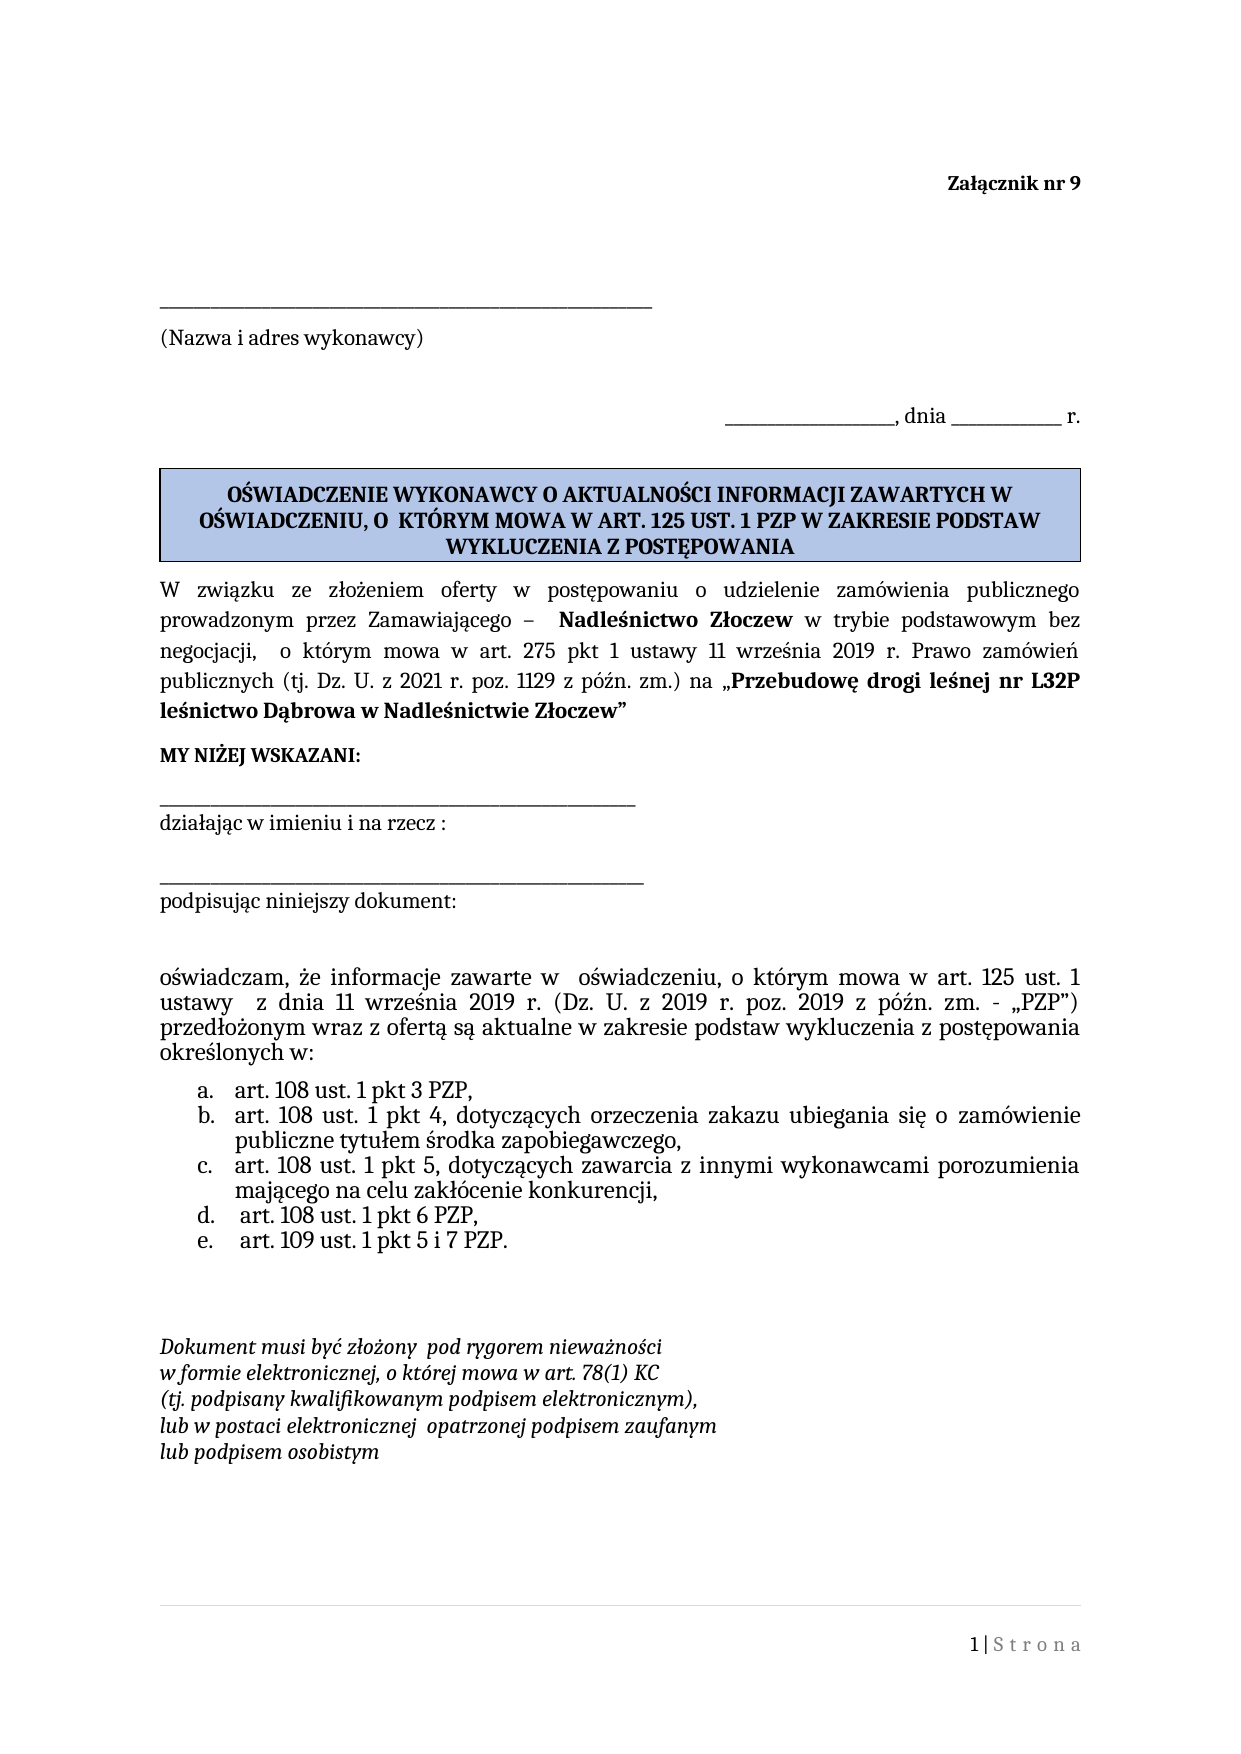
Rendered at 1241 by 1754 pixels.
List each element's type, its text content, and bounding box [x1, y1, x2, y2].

text _________________________________________________________ podpisując niniejszy dokument: [159, 862, 1081, 914]
text W związku ze złożeniem oferty w postępowaniu o udzielenie zamówienia publicznego prowadzonym przez Zamawiającego – Nadleśnictwo Złoczew w trybie podstawowym bez negocjacji, o którym mowa w art. 275 pkt 1 ustawy 11 września 2019 r. Prawo zamówień publicznych (tj. Dz. U. z 2021 r. poz. 1129 z późn. zm.) na „Przebudowę drogi leśnej nr L32P leśnictwo Dąbrowa w Nadleśnictwie Złoczew” [159, 577, 1081, 724]
text Dokument musi być złożony pod rygorem nieważności w formie elektronicznej, o której mowa w art. 78(1) KC (tj. podpisany kwalifikowanym podpisem elektronicznym), [159, 1333, 1081, 1412]
text MY NIŻEJ WSKAZANI: [159, 743, 1081, 767]
text oświadczam, że informacje zawarte w oświadczeniu, o którym mowa w art. 125 ust. 1 ustawy z dnia 11 września 2019 r. (Dz. U. z 2019 r. poz. 2019 z późn. zm. - „PZP”) przedłożonym wraz z ofertą są aktualne w zakresie podstaw wykluczenia z postępowania określonych w: [159, 966, 1081, 1066]
text lub w postaci elektronicznej opatrzonej podpisem zaufanym [159, 1412, 1081, 1439]
list art. 108 ust. 1 pkt 4, dotyczących orzeczenia zakazu ubiegania się o zamówienie publiczne tytułem środka zapobiegawczego, [197, 1103, 1081, 1153]
text ____________________, dnia _____________ r. [159, 403, 1081, 429]
text lub podpisem osobistym [159, 1439, 1081, 1465]
list art. 108 ust. 1 pkt 5, dotyczących zawarcia z innymi wykonawcami porozumienia mającego na celu zakłócenie konkurencji, [197, 1153, 1081, 1203]
list art. 108 ust. 1 pkt 3 PZP, [197, 1078, 1081, 1103]
text Załącznik nr 9 [159, 172, 1081, 196]
text __________________________________________________________ [159, 286, 1081, 312]
table_header OŚWIADCZENIE WYKONAWCY O AKTUALNOŚCI INFORMACJI ZAWARTYCH W OŚWIADCZENIU, O KTÓRYM MOWA W ART. 125 UST. 1 PZP W ZAKRESIE PODSTAW WYKLUCZENIA Z POSTĘPOWANIA [161, 469, 1080, 561]
list art. 109 ust. 1 pkt 5 i 7 PZP. [197, 1228, 1081, 1253]
text (Nazwa i adres wykonawcy) [159, 325, 1081, 351]
list art. 108 ust. 1 pkt 6 PZP, [197, 1203, 1081, 1228]
text działając w imieniu i na rzecz : [159, 810, 1081, 836]
text ________________________________________________________ [159, 783, 1081, 810]
